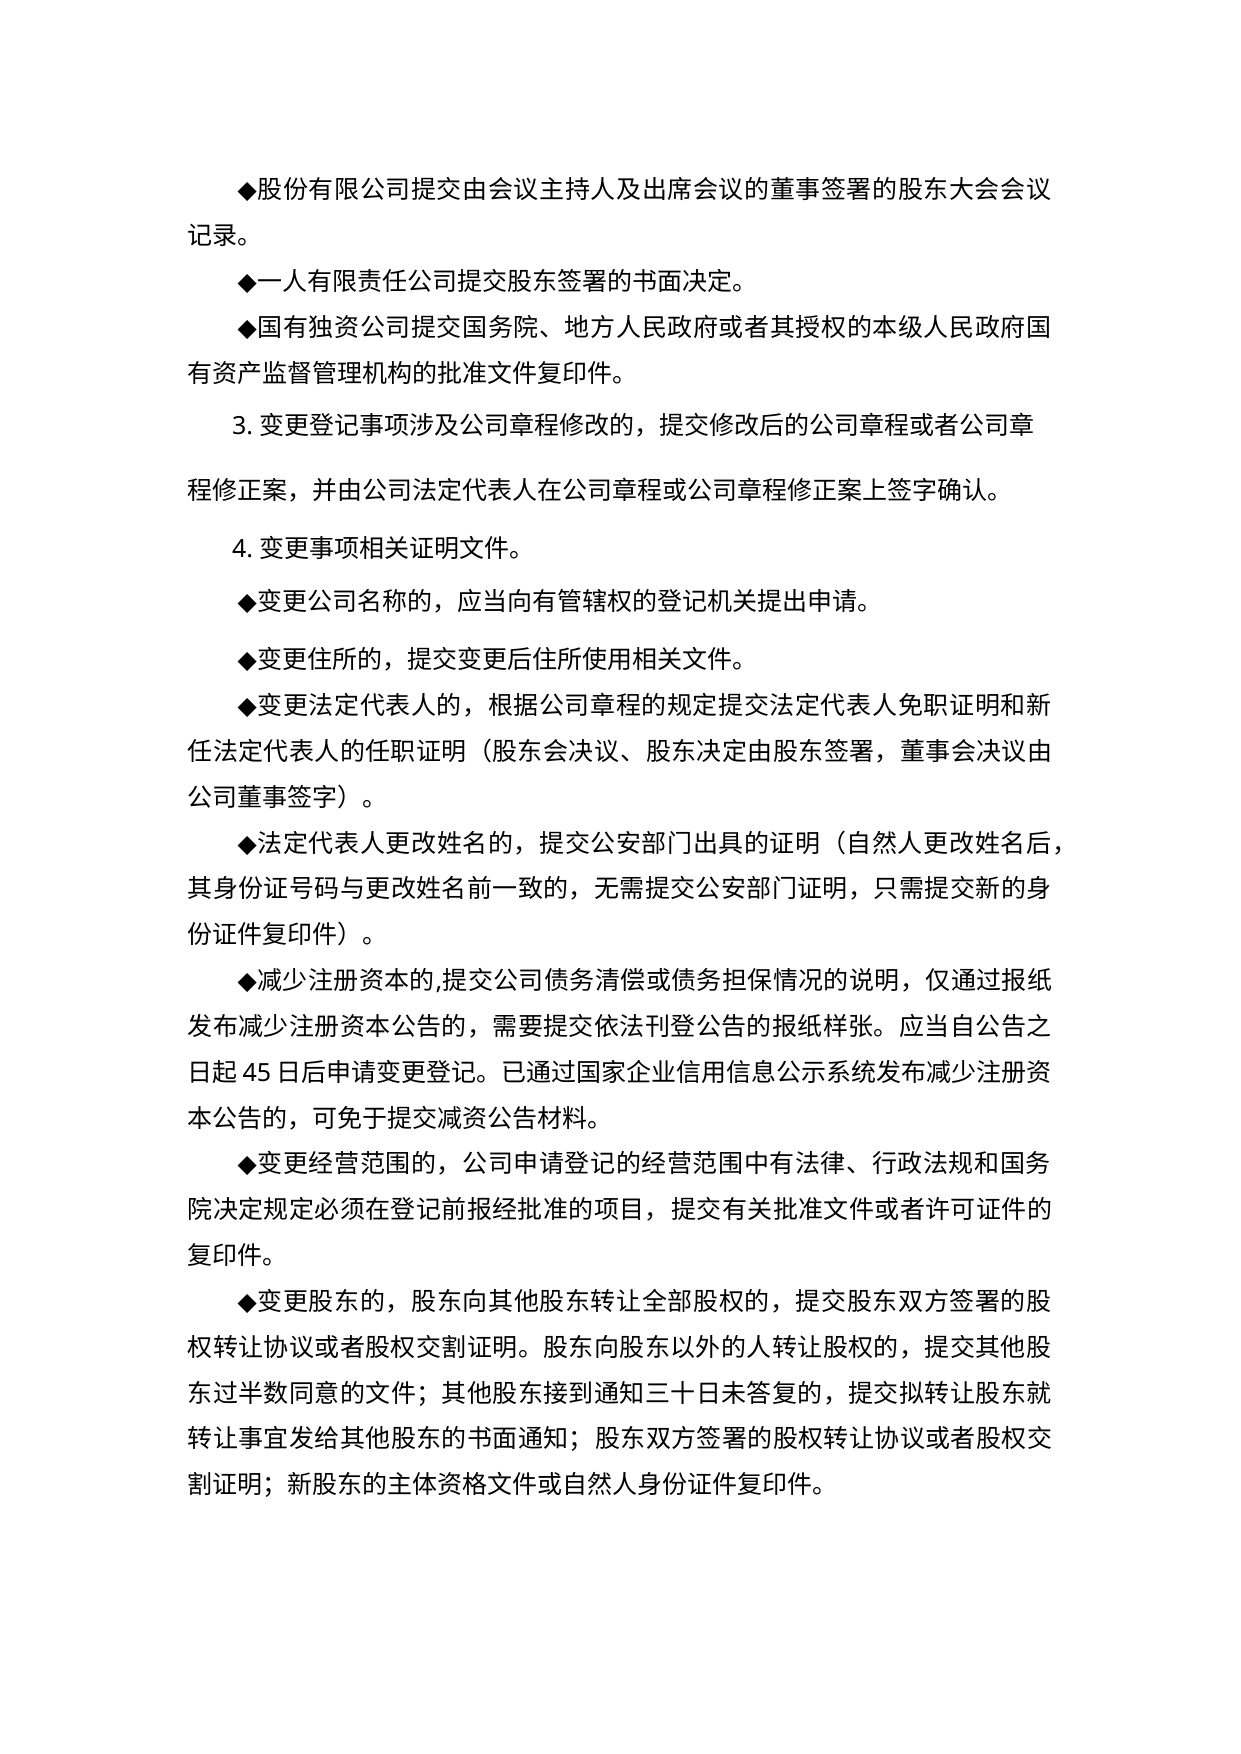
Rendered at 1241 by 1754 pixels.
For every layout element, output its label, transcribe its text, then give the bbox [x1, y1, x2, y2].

text ◆减少注册资本的,提交公司债务清偿或债务担保情况的说明，仅通过报纸发布减少注册资本公告的，需要提交依法刊登公告的报纸样张。应当自公告之日起45日后申请变更登记。已通过国家企业信用信息公示系统发布减少注册资本公告的，可免于提交减资公告材料。 [187, 953, 1053, 1136]
list 变更事项相关证明文件。 [187, 521, 1053, 567]
text ◆一人有限责任公司提交股东签署的书面决定。 [187, 254, 1053, 299]
list 变更登记事项涉及公司章程修改的，提交修改后的公司章程或者公司章程修正案，并由公司法定代表人在公司章程或公司章程修正案上签字确认。 [187, 391, 1053, 521]
text ◆变更股东的，股东向其他股东转让全部股权的，提交股东双方签署的股权转让协议或者股权交割证明。股东向股东以外的人转让股权的，提交其他股东过半数同意的文件；其他股东接到通知三十日未答复的，提交拟转让股东就转让事宜发给其他股东的书面通知；股东双方签署的股权转让协议或者股权交割证明；新股东的主体资格文件或自然人身份证件复印件。 [187, 1274, 1053, 1503]
text ◆变更住所的，提交变更后住所使用相关文件。 [187, 632, 1053, 678]
text ◆变更法定代表人的，根据公司章程的规定提交法定代表人免职证明和新任法定代表人的任职证明（股东会决议、股东决定由股东签署，董事会决议由公司董事签字）。 [187, 678, 1053, 815]
text ◆股份有限公司提交由会议主持人及出席会议的董事签署的股东大会会议记录。 [187, 162, 1053, 254]
text ◆变更经营范围的，公司申请登记的经营范围中有法律、行政法规和国务院决定规定必须在登记前报经批准的项目，提交有关批准文件或者许可证件的复印件。 [187, 1136, 1053, 1274]
text ◆国有独资公司提交国务院、地方人民政府或者其授权的本级人民政府国有资产监督管理机构的批准文件复印件。 [187, 299, 1053, 391]
text ◆法定代表人更改姓名的，提交公安部门出具的证明（自然人更改姓名后，其身份证号码与更改姓名前一致的，无需提交公安部门证明，只需提交新的身份证件复印件）。 [187, 815, 1053, 953]
text ◆变更公司名称的，应当向有管辖权的登记机关提出申请。 [187, 567, 1053, 632]
